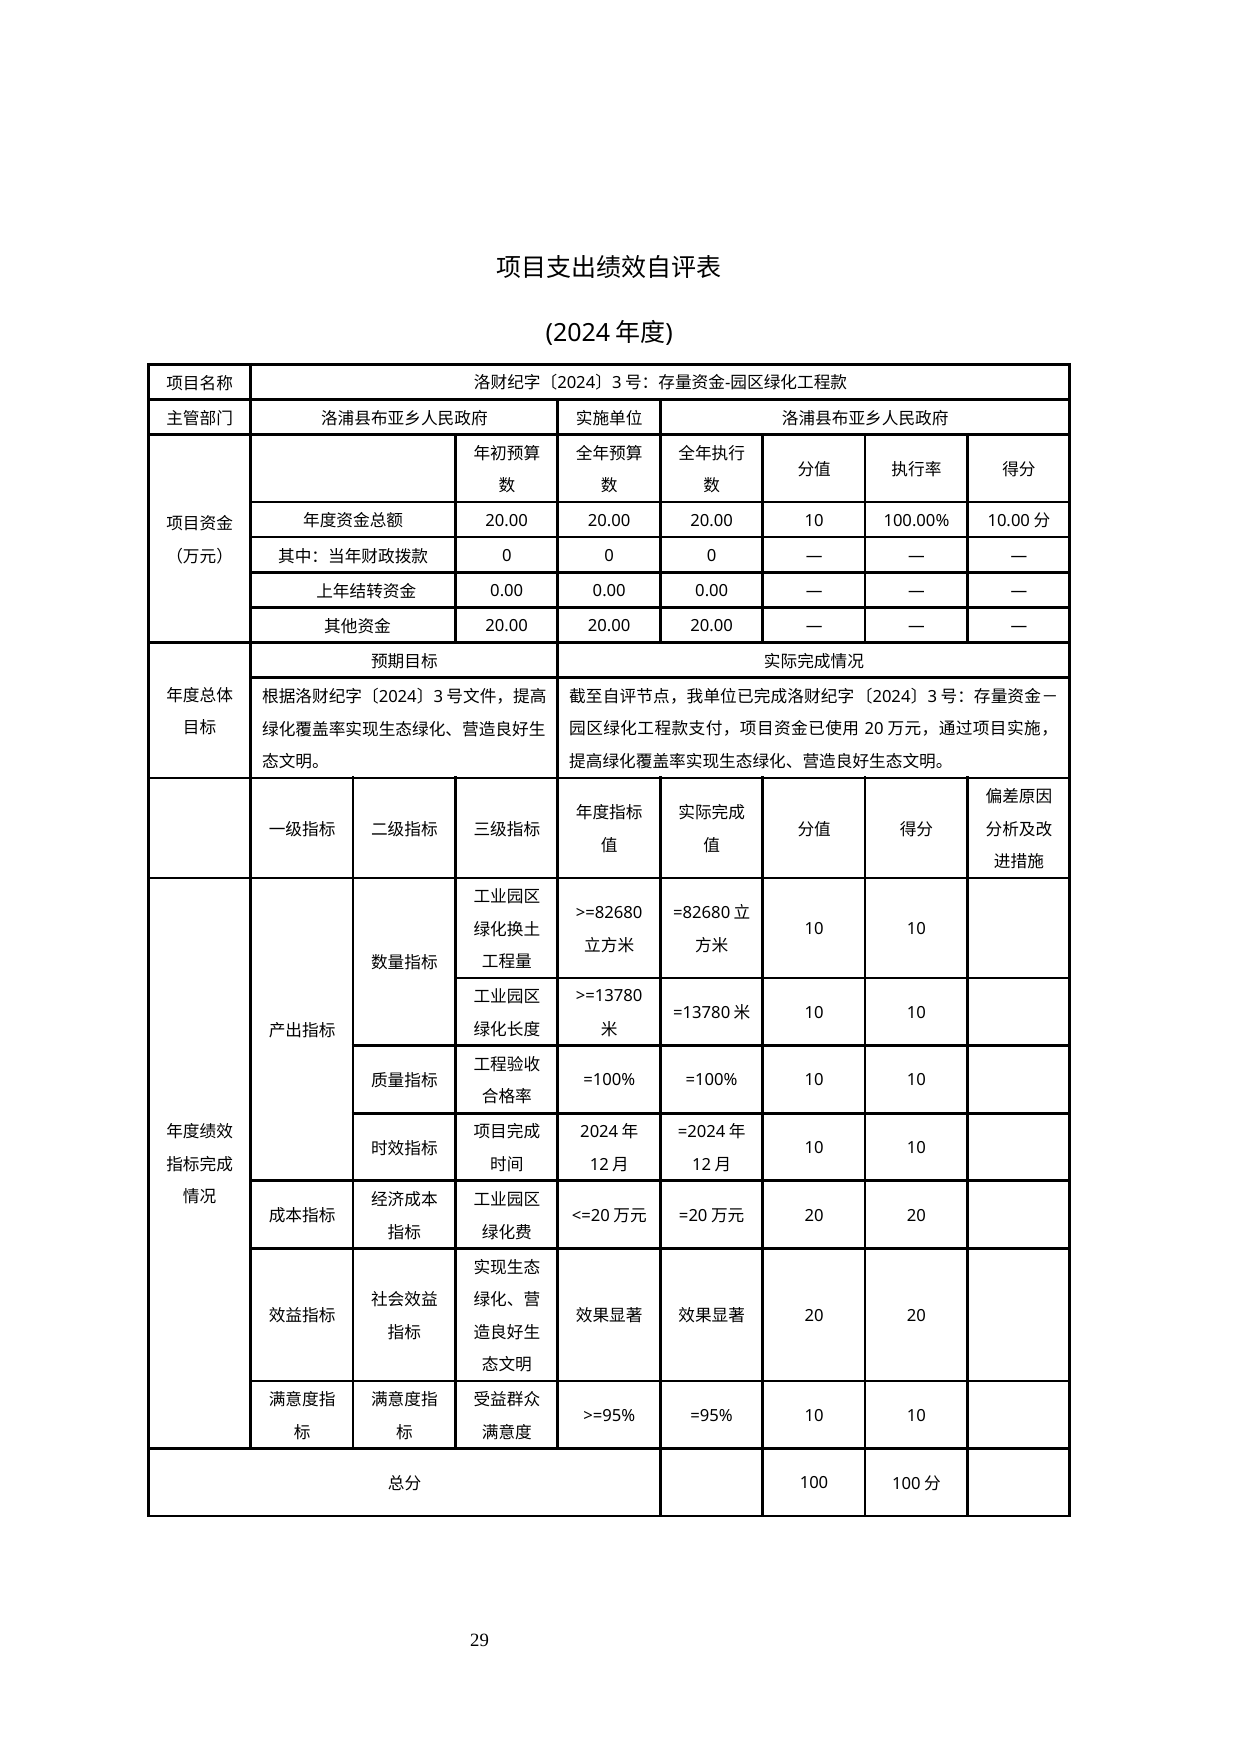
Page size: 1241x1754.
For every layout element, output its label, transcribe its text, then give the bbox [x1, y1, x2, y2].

table_cell =13780米 [662, 979, 761, 1044]
table_cell 20.00 [662, 503, 761, 536]
table_cell >=82680立方米 [559, 879, 659, 977]
table_cell 预期目标 [252, 644, 556, 676]
table_cell 0.00 [559, 574, 659, 606]
table_cell 20.00 [457, 609, 556, 641]
table_cell 偏差原因分析及改进措施 [969, 779, 1068, 876]
table_cell 项目资金 （万元） [150, 436, 249, 641]
table_cell 根据洛财纪字〔2024〕3号文件，提高绿化覆盖率实现生态绿化、营造良好生态文明。 [252, 679, 556, 776]
table_cell 10 [764, 1047, 864, 1112]
table_cell [969, 1450, 1068, 1515]
table_cell 分值 [764, 779, 864, 876]
table_cell 实际完成情况 [559, 644, 1068, 676]
table_cell 10 [866, 1115, 966, 1179]
table_cell 10 [764, 1382, 864, 1447]
table_cell 0 [662, 538, 761, 571]
table_cell 全年预算数 [559, 436, 659, 501]
table_cell >=95% [559, 1382, 659, 1447]
table_cell 0 [457, 538, 556, 571]
table_cell 年初预算数 [457, 436, 556, 501]
table_cell 质量指标 [354, 1047, 454, 1112]
table_cell 20.00 [559, 503, 659, 536]
table_cell 100 [764, 1450, 864, 1515]
table_cell =20万元 [662, 1182, 761, 1247]
table_cell 满意度指标 [252, 1382, 352, 1447]
table_cell 洛浦县布亚乡人民政府 [252, 401, 556, 433]
table_cell [969, 979, 1068, 1044]
table_cell 2024年12月 [559, 1115, 659, 1179]
table_cell =2024年12月 [662, 1115, 761, 1179]
table_cell 工业园区绿化换土工程量 [457, 879, 556, 977]
table_cell 数量指标 [354, 879, 454, 1044]
table_cell 10 [764, 979, 864, 1044]
table_cell 工业园区绿化长度 [457, 979, 556, 1044]
table_cell 二级指标 [354, 779, 454, 876]
table_cell 20 [866, 1182, 966, 1247]
table_cell 10 [764, 879, 864, 977]
table_cell — [969, 609, 1068, 641]
table_cell [969, 1250, 1068, 1379]
table_cell 100分 [866, 1450, 966, 1515]
table_cell 成本指标 [252, 1182, 352, 1247]
table_cell — [764, 538, 864, 571]
table_cell 时效指标 [354, 1115, 454, 1179]
table_cell 实施单位 [559, 401, 659, 433]
table_cell 三级指标 [457, 779, 556, 876]
table_cell 得分 [866, 779, 966, 876]
table_cell 20 [866, 1250, 966, 1379]
table_cell 产出指标 [252, 879, 352, 1179]
table_cell 其中：当年财政拨款 [252, 538, 454, 571]
table_cell 执行率 [866, 436, 966, 501]
table_cell 10 [866, 979, 966, 1044]
table_cell 工程验收合格率 [457, 1047, 556, 1112]
table_cell 项目名称 [150, 366, 249, 398]
table_cell [969, 1182, 1068, 1247]
table_cell [969, 1382, 1068, 1447]
table_cell 得分 [969, 436, 1068, 501]
table_cell — [969, 574, 1068, 606]
table_cell =82680立方米 [662, 879, 761, 977]
table_cell [969, 1115, 1068, 1179]
table_cell 10 [866, 879, 966, 977]
table_cell 洛浦县布亚乡人民政府 [662, 401, 1068, 433]
table_cell >=13780米 [559, 979, 659, 1044]
table_cell — [764, 609, 864, 641]
table_cell 社会效益指标 [354, 1250, 454, 1379]
table_cell 年度绩效指标完成情况 [150, 879, 249, 1447]
table_cell 项目完成时间 [457, 1115, 556, 1179]
table_cell 100.00% [866, 503, 966, 536]
table_cell 10 [764, 503, 864, 536]
table_cell 效果显著 [559, 1250, 659, 1379]
table_cell — [866, 609, 966, 641]
table_cell 0.00 [457, 574, 556, 606]
table_cell 截至自评节点，我单位已完成洛财纪字〔2024〕3号：存量资金－园区绿化工程款支付，项目资金已使用20万元，通过项目实施，提高绿化覆盖率实现生态绿化、营造良好生态文明。 [559, 679, 1068, 776]
table_cell 分值 [764, 436, 864, 501]
table_cell (2024年度) [148, 298, 1070, 363]
table_cell 主管部门 [150, 401, 249, 433]
table_cell 20.00 [662, 609, 761, 641]
table_cell =100% [662, 1047, 761, 1112]
table_cell [150, 779, 249, 876]
table_cell 一级指标 [252, 779, 352, 876]
table_cell 实现生态绿化、营造良好生态文明 [457, 1250, 556, 1379]
table_cell 年度指标值 [559, 779, 659, 876]
table_cell 10 [764, 1115, 864, 1179]
table_cell [969, 1047, 1068, 1112]
table_cell 上年结转资金 [252, 574, 454, 606]
table_cell 经济成本指标 [354, 1182, 454, 1247]
table_cell 10 [866, 1382, 966, 1447]
table_cell 满意度指标 [354, 1382, 454, 1447]
table_cell [662, 1450, 761, 1515]
table_cell =100% [559, 1047, 659, 1112]
table_cell 20.00 [559, 609, 659, 641]
table_cell 洛财纪字〔2024〕3号：存量资金-园区绿化工程款 [252, 366, 1068, 398]
table_cell — [866, 574, 966, 606]
table_cell 受益群众满意度 [457, 1382, 556, 1447]
table_cell 20 [764, 1182, 864, 1247]
table_cell 20.00 [457, 503, 556, 536]
table_cell 总分 [150, 1450, 659, 1515]
table_cell [969, 879, 1068, 977]
table_cell 其他资金 [252, 609, 454, 641]
table_cell 10.00分 [969, 503, 1068, 536]
table_cell 20 [764, 1250, 864, 1379]
table_cell <=20万元 [559, 1182, 659, 1247]
table_cell =95% [662, 1382, 761, 1447]
table_cell 实际完成值 [662, 779, 761, 876]
table_cell — [764, 574, 864, 606]
table_cell 全年执行数 [662, 436, 761, 501]
table_cell 工业园区绿化费 [457, 1182, 556, 1247]
table_cell 年度总体目标 [150, 644, 249, 776]
table_cell 10 [866, 1047, 966, 1112]
table_cell 0.00 [662, 574, 761, 606]
table_cell — [866, 538, 966, 571]
table_cell 0 [559, 538, 659, 571]
table_header 项目支出绩效自评表 [148, 233, 1070, 298]
table_cell — [969, 538, 1068, 571]
table_cell [252, 436, 454, 501]
table_cell 效果显著 [662, 1250, 761, 1379]
table_cell 效益指标 [252, 1250, 352, 1379]
table_cell 年度资金总额 [252, 503, 454, 536]
